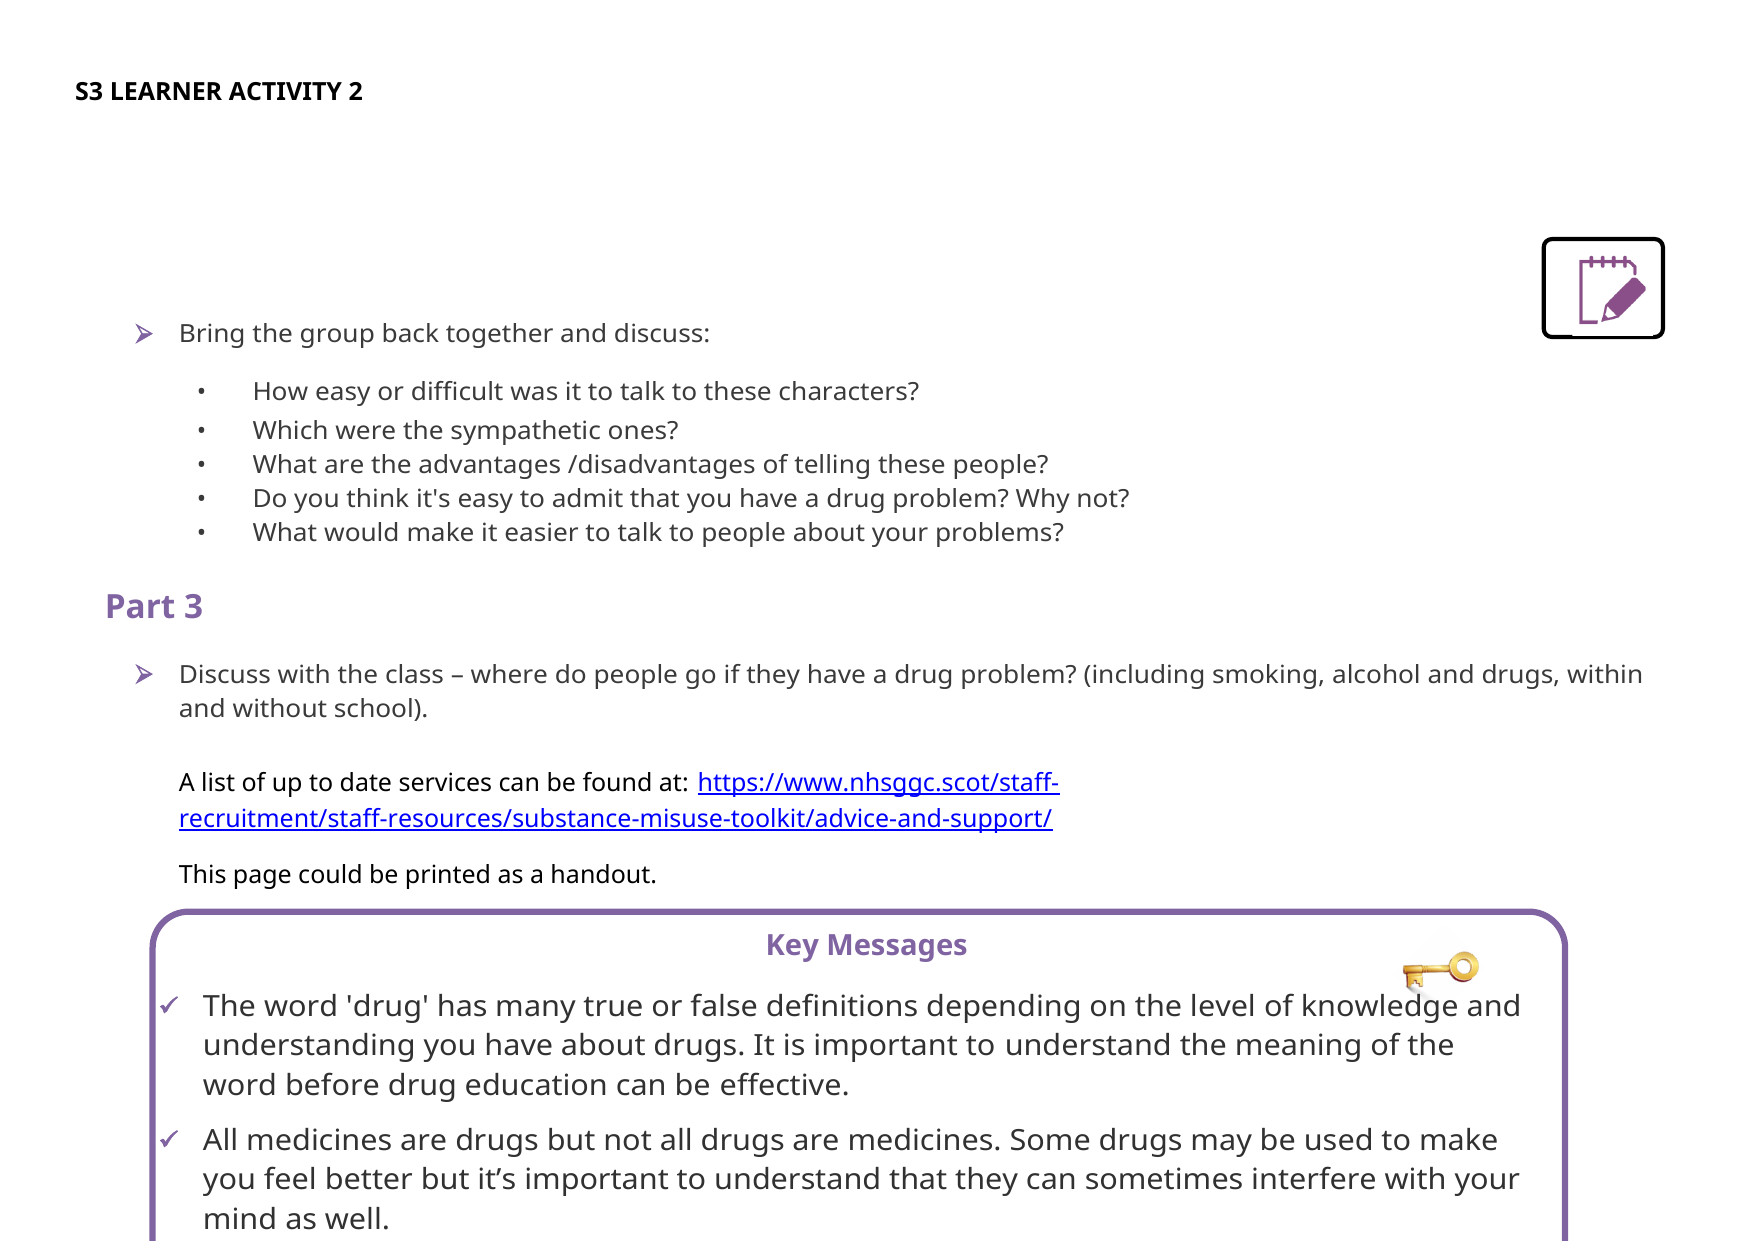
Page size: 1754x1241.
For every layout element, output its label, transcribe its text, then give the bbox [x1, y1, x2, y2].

list Do you think it's easy to admit that you have a drug problem? Why not? [197, 481, 1698, 515]
picture [1571, 253, 1653, 334]
list Which were the sympathetic ones? [197, 413, 1698, 447]
list This page could be printed as a handout. [178, 857, 1172, 891]
list What are the advantages /disadvantages of telling these people? [197, 447, 1707, 481]
list What would make it easier to talk to people about your problems? [197, 515, 1698, 549]
list How easy or difficult was it to talk to these characters? [197, 356, 1698, 413]
list Discuss with the class – where do people go if they have a drug problem? (including smoking, alcohol and drugs, within and without school). [134, 656, 1658, 724]
picture [1392, 925, 1486, 1013]
picture [1426, 1002, 1436, 1014]
list Bring the group back together and discuss: [134, 316, 1658, 350]
text A list of up to date services can be found at: https://www.nhsggc.scot/staff-recruitment/staff-resources/substance-misuse-toolkit/advice-and-support/ [178, 765, 1172, 834]
text Part 3 [75, 583, 1658, 629]
